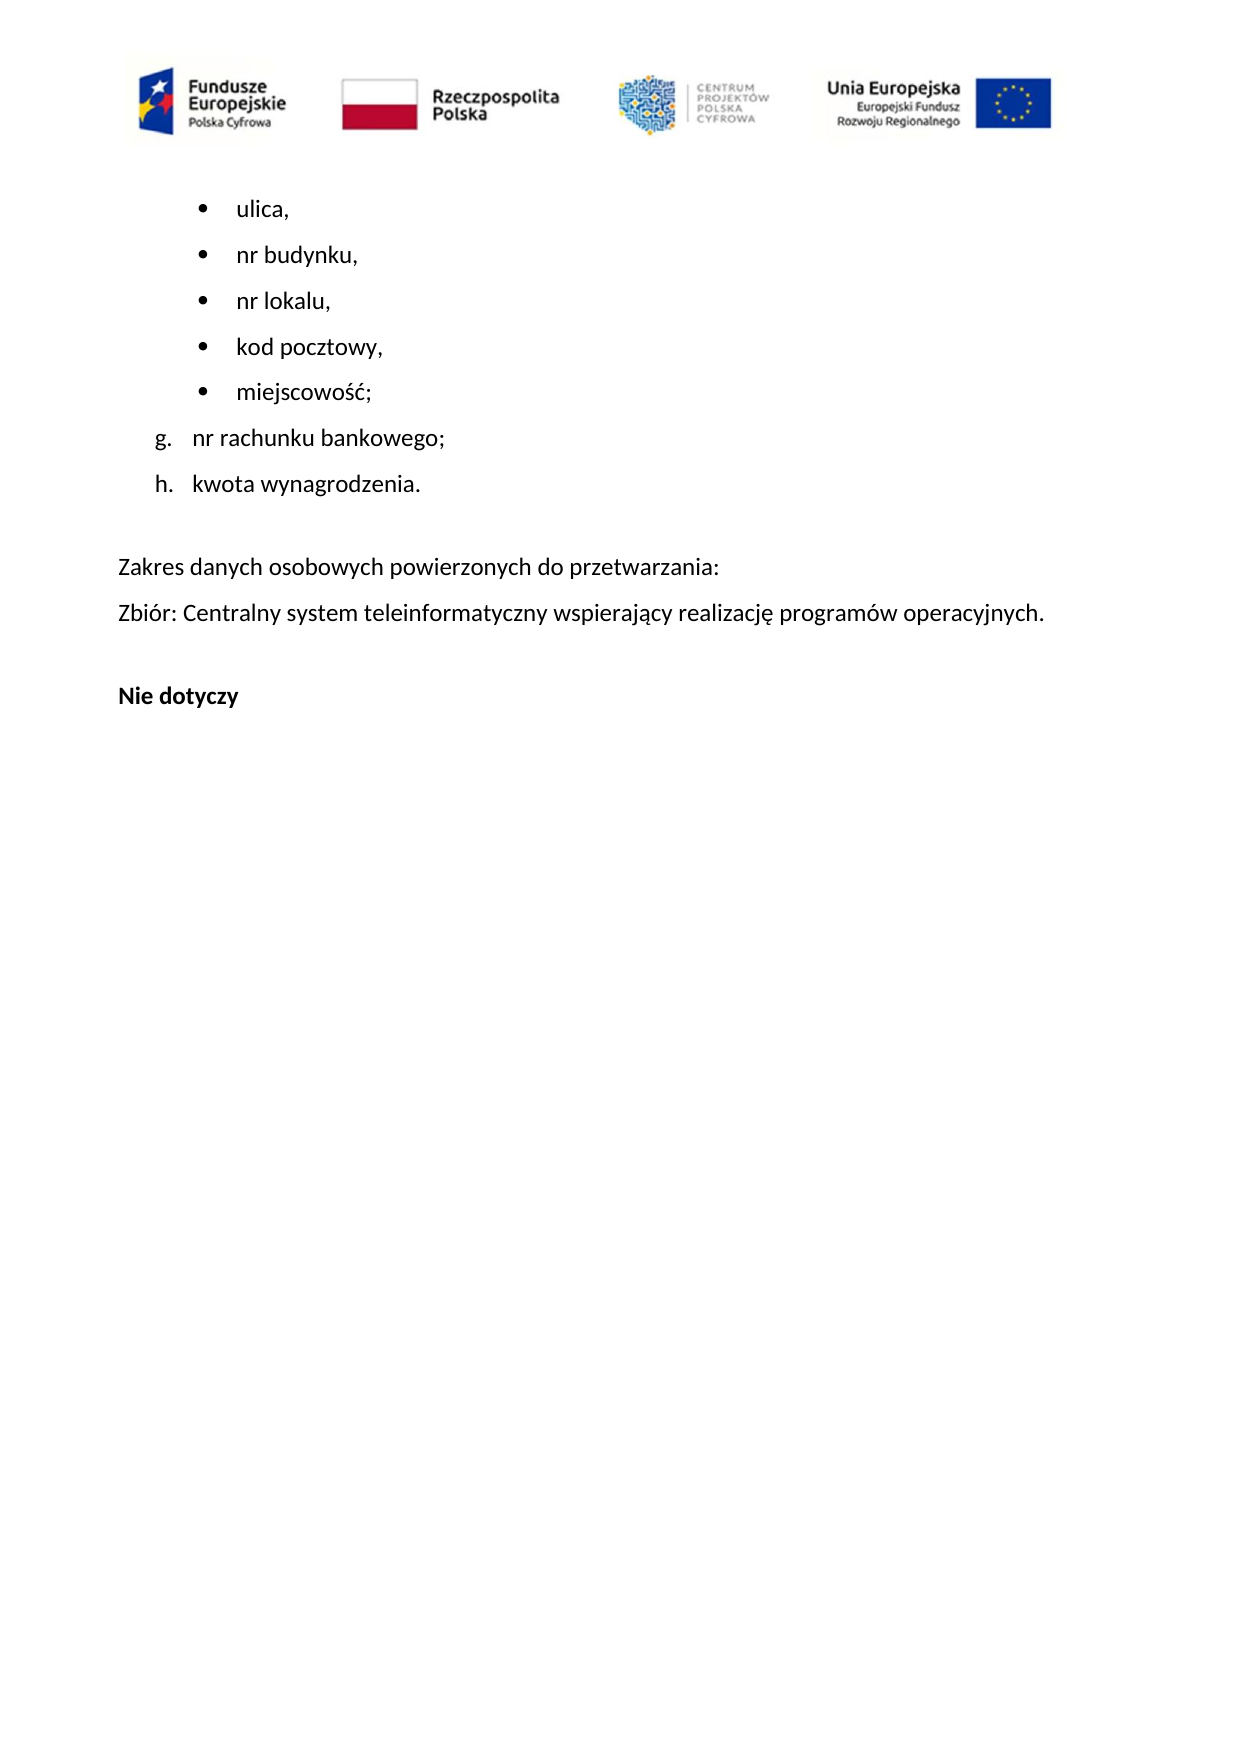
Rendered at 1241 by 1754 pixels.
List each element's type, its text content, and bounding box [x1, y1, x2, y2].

list kod pocztowy, [199, 331, 1122, 361]
text Zakres danych osobowych powierzonych do przetwarzania: Zbiór: Centralny system teleinformatyczny wspierający realizację programów operacyjnych. [118, 551, 1122, 627]
picture [126, 50, 1066, 147]
text Nie dotyczy [118, 680, 1122, 711]
list nr rachunku bankowego; [154, 422, 1122, 453]
list nr lokalu, [199, 285, 1122, 316]
list miejscowość; [199, 377, 1122, 407]
list kwota wynagrodzenia. [154, 468, 1122, 498]
list nr budynku, [199, 239, 1122, 270]
list ulica, [199, 194, 1122, 224]
